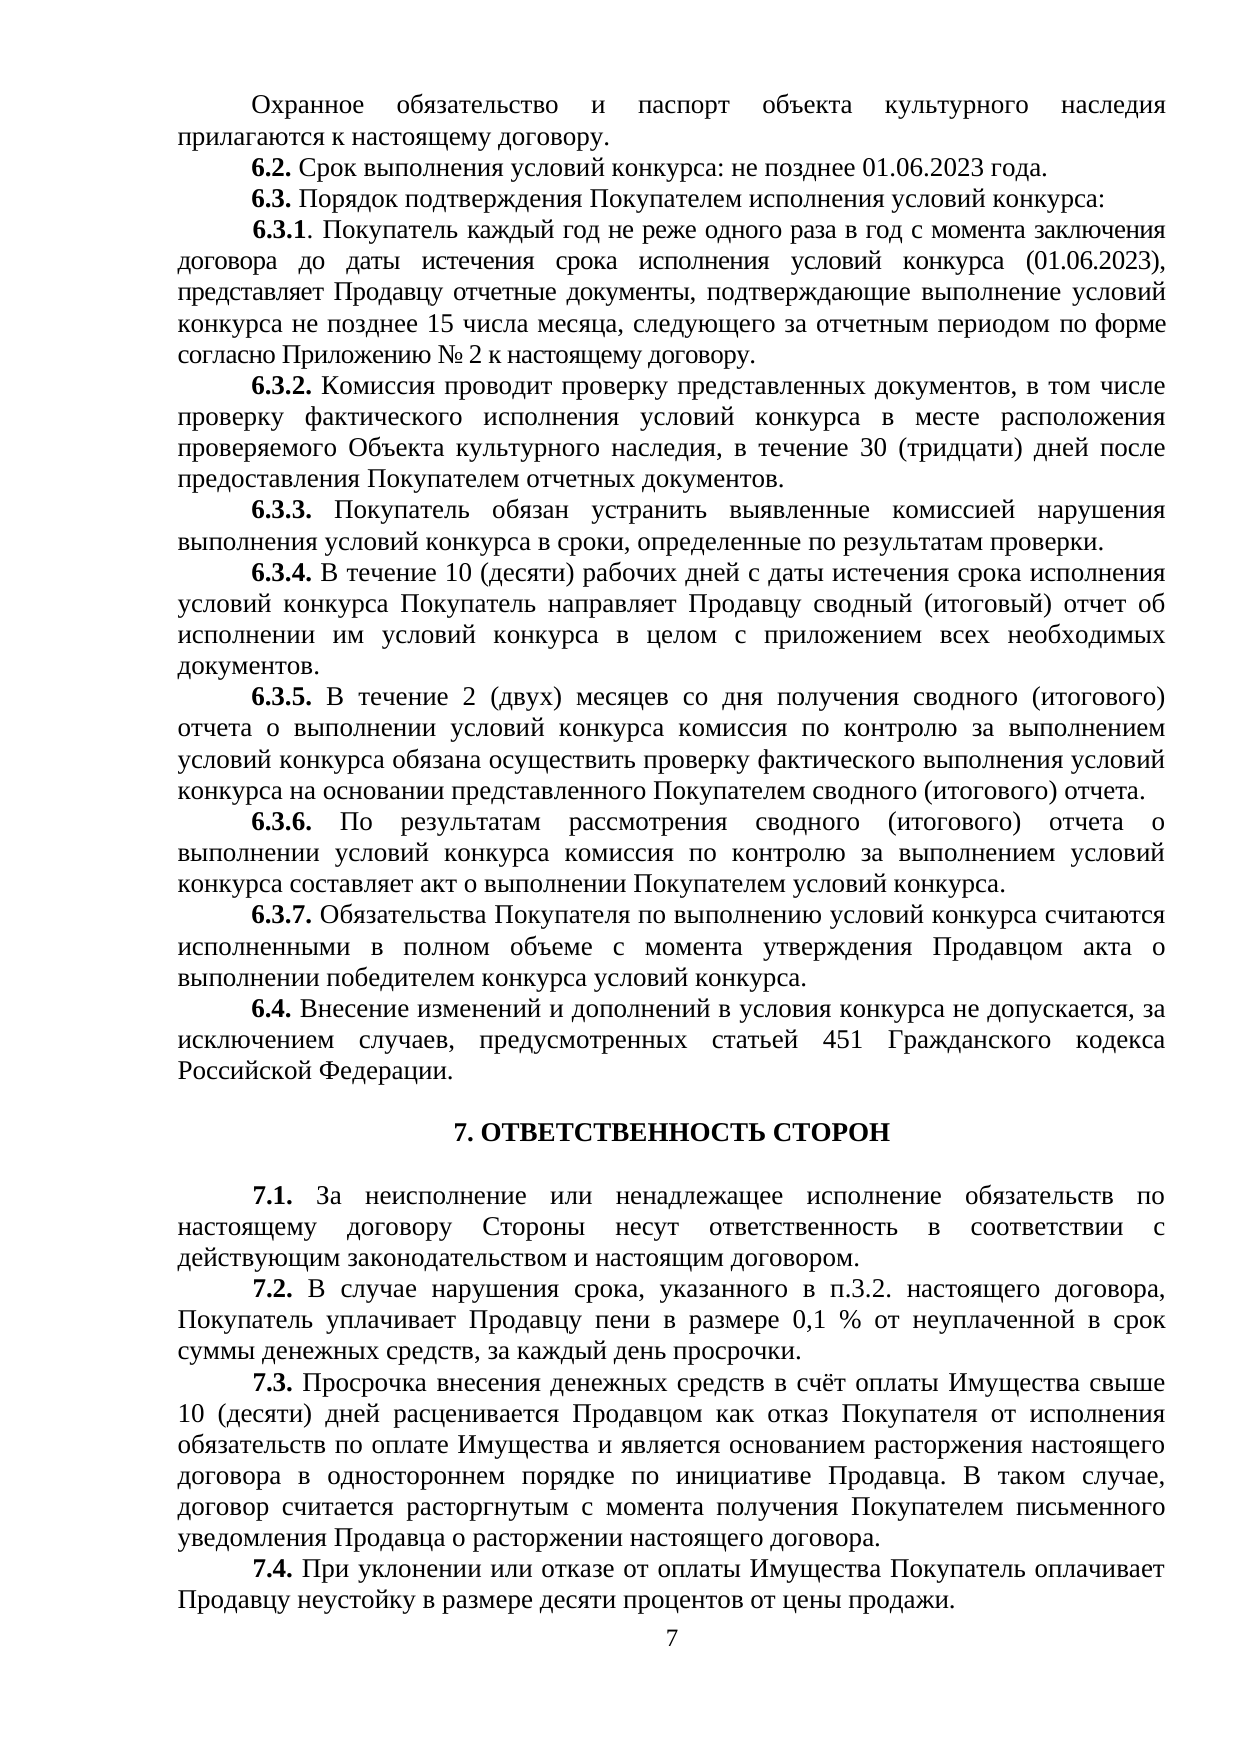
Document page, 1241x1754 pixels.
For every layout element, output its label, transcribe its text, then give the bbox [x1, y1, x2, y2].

text 6.4. Внесение изменений и дополнений в условия конкурса не допускается, за исключением случаев, предусмотренных статьей 451 Гражданского кодекса Российской Федерации. [177, 992, 1167, 1085]
text 6.3.7. Обязательства Покупателя по выполнению условий конкурса считаются исполненными в полном объеме с момента утверждения Продавцом акта о выполнении победителем конкурса условий конкурса. [177, 898, 1167, 992]
text 7.1. За неисполнение или ненадлежащее исполнение обязательств по настоящему договору Стороны несут ответственность в соответствии с действующим законодательством и настоящим договором. [177, 1179, 1167, 1272]
text 6.3.6. По результатам рассмотрения сводного (итогового) отчета о выполнении условий конкурса комиссия по контролю за выполнением условий конкурса составляет акт о выполнении Покупателем условий конкурса. [177, 805, 1167, 898]
text 6.3.2. Комиссия проводит проверку представленных документов, в том числе проверку фактического исполнения условий конкурса в месте расположения проверяемого Объекта культурного наследия, в течение 30 (тридцати) дней после предоставления Покупателем отчетных документов. [177, 369, 1167, 493]
text 6.3.3. Покупатель обязан устранить выявленные комиссией нарушения выполнения условий конкурса в сроки, определенные по результатам проверки. [177, 493, 1167, 556]
text 7.2. В случае нарушения срока, указанного в п.3.2. настоящего договора, Покупатель уплачивает Продавцу пени в размере 0,1 % от неуплаченной в срок суммы денежных средств, за каждый день просрочки. [177, 1272, 1167, 1366]
text 7.3. Просрочка внесения денежных средств в счёт оплаты Имущества свыше 10 (десяти) дней расценивается Продавцом как отказ Покупателя от исполнения обязательств по оплате Имущества и является основанием расторжения настоящего договора в одностороннем порядке по инициативе Продавца. В таком случае, договор считается расторгнутым с момента получения Покупателем письменного уведомления Продавца о расторжении настоящего договора. [177, 1366, 1167, 1552]
text 6.3.4. В течение 10 (десяти) рабочих дней с даты истечения срока исполнения условий конкурса Покупатель направляет Продавцу сводный (итоговый) отчет об исполнении им условий конкурса в целом с приложением всех необходимых документов. [177, 556, 1167, 680]
text 6.3. Порядок подтверждения Покупателем исполнения условий конкурса: [177, 182, 1167, 213]
text 7. ОТВЕТСТВЕННОСТЬ СТОРОН [177, 1116, 1167, 1148]
text 6.3.5. В течение 2 (двух) месяцев со дня получения сводного (итогового) отчета о выполнении условий конкурса комиссия по контролю за выполнением условий конкурса обязана осуществить проверку фактического выполнения условий конкурса на основании представленного Покупателем сводного (итогового) отчета. [177, 680, 1167, 805]
text 6.3.1. Покупатель каждый год не реже одного раза в год с момента заключения договора до даты истечения срока исполнения условий конкурса (01.06.2023), представляет Продавцу отчетные документы, подтверждающие выполнение условий конкурса не позднее 15 числа месяца, следующего за отчетным периодом по форме согласно Приложению № 2 к настоящему договору. [177, 213, 1167, 369]
text 7.4. При уклонении или отказе от оплаты Имущества Покупатель оплачивает Продавцу неустойку в размере десяти процентов от цены продажи. [177, 1552, 1167, 1615]
text Охранное обязательство и паспорт объекта культурного наследия прилагаются к настоящему договору. [177, 89, 1167, 151]
text 6.2. Срок выполнения условий конкурса: не позднее 01.06.2023 года. [177, 151, 1167, 182]
